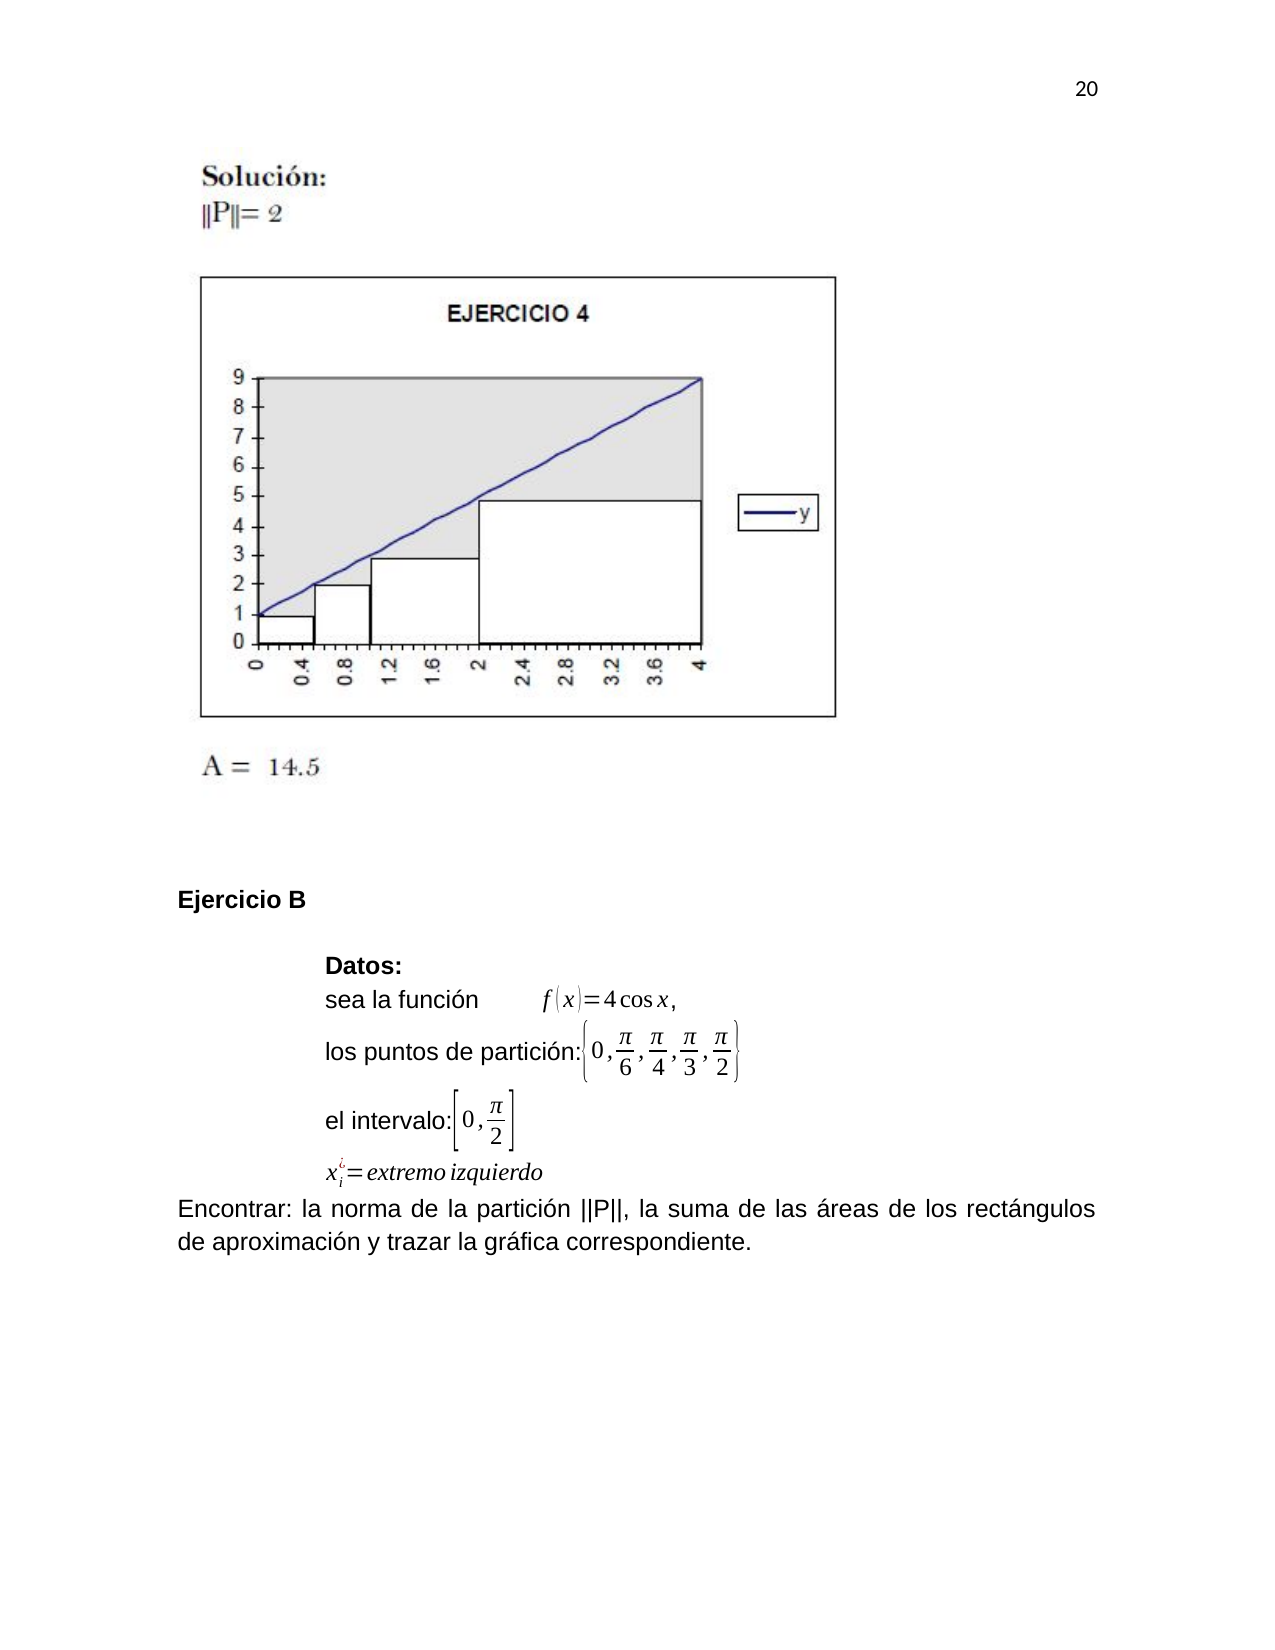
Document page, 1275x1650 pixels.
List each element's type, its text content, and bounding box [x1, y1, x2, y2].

text los puntos de partición: [177, 1019, 1098, 1084]
text Datos: [251, 951, 1098, 980]
text el intervalo: [177, 1088, 1098, 1153]
text Encontrar: la norma de la partición ||P||, la suma de las áreas de los rectángulos de aproximación y trazar la gráfica correspondiente. [177, 1194, 1098, 1256]
text Ejercicio B [177, 885, 1098, 914]
picture [177, 147, 888, 799]
text sea la función , [177, 984, 1098, 1015]
